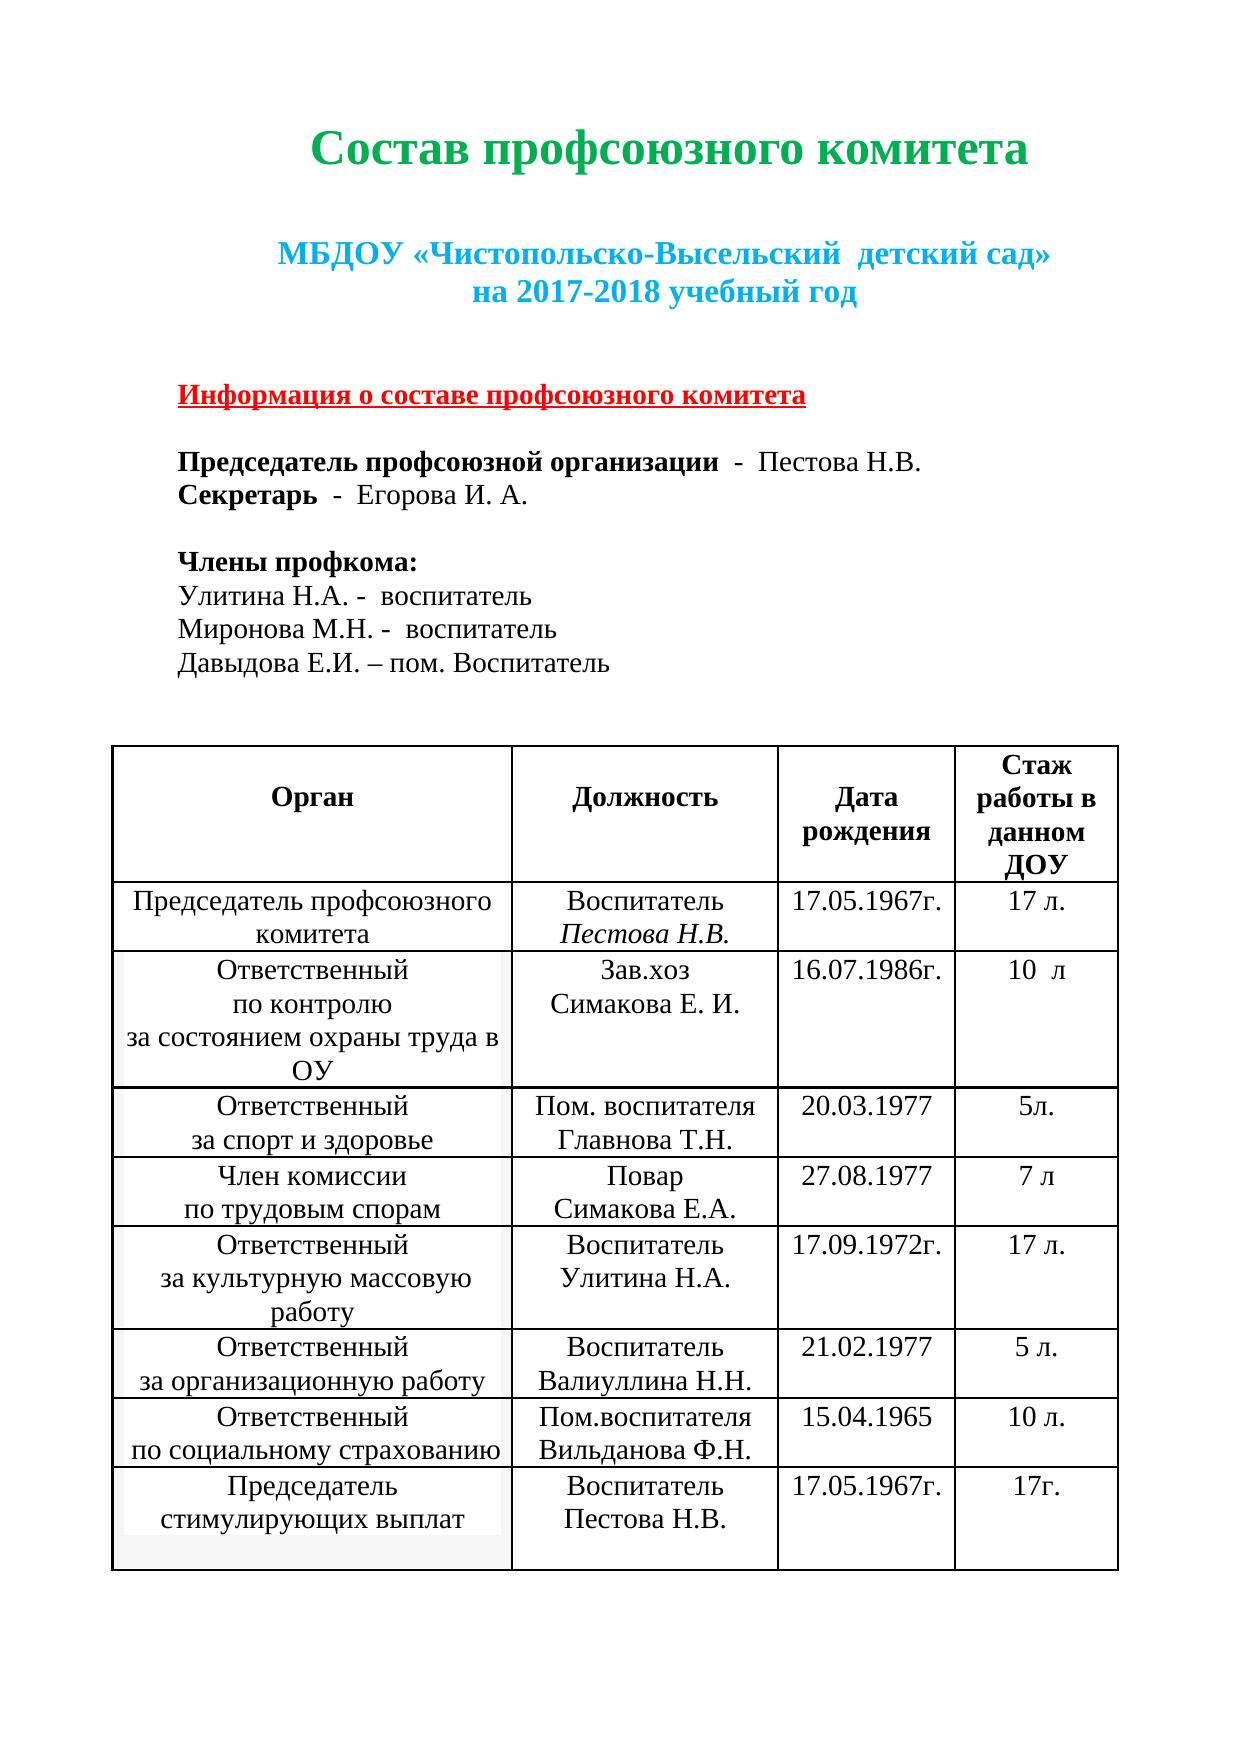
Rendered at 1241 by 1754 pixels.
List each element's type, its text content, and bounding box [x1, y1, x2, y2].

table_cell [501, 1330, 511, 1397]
table_cell 5 л. [956, 1330, 1117, 1397]
table_cell 16.07.1986г. [779, 952, 954, 1086]
table_cell [779, 1330, 954, 1397]
table_cell 17 л. [956, 1227, 1117, 1327]
text Давыдова Е.И. – пом. Воспитатель [177, 645, 1152, 679]
table_cell 17 л. [956, 883, 1117, 950]
text Председатель профсоюзной организации - Пестова Н.В. [177, 444, 1152, 477]
table_cell 17г. [956, 1468, 1117, 1568]
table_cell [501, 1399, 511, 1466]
text Состав профсоюзного комитета [177, 118, 1152, 176]
table_cell 15.04.1965 [779, 1399, 954, 1466]
table_cell 17.09.1972г. [779, 1227, 954, 1327]
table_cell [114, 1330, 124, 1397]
table_cell [779, 1089, 954, 1156]
table_cell 7 л [956, 1158, 1117, 1225]
table_cell 17.05.1967г. [779, 883, 954, 950]
table_cell 17.05.1967г. [779, 1468, 954, 1568]
table_cell 10 л. [956, 1399, 1117, 1466]
table_header Должность [513, 747, 777, 881]
table_cell Воспитатель Улитина Н.А. [513, 1227, 777, 1327]
text Члены профкома: [177, 544, 1152, 578]
table_cell 10 л [956, 952, 1117, 1086]
text Секретарь - Егорова И. А. [177, 477, 1152, 511]
text Миронова М.Н. - воспитатель [177, 612, 1152, 645]
text Улитина Н.А. - воспитатель [177, 578, 1152, 612]
text МБДОУ «Чистопольско-Высельский детский сад» [177, 233, 1152, 271]
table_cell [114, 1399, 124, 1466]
table_cell [779, 1158, 954, 1225]
table_cell 5л. [956, 1089, 1117, 1156]
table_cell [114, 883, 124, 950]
table_header Дата рождения [779, 747, 954, 881]
text на 2017-2018 учебный год [177, 271, 1152, 310]
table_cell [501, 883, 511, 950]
table_header Орган [114, 747, 511, 881]
table_cell Зав.хоз Симакова Е. И. [513, 952, 777, 1086]
table_cell Председатель стимулирующих выплат [114, 1468, 511, 1568]
text Информация о составе профсоюзного комитета [177, 377, 1152, 410]
